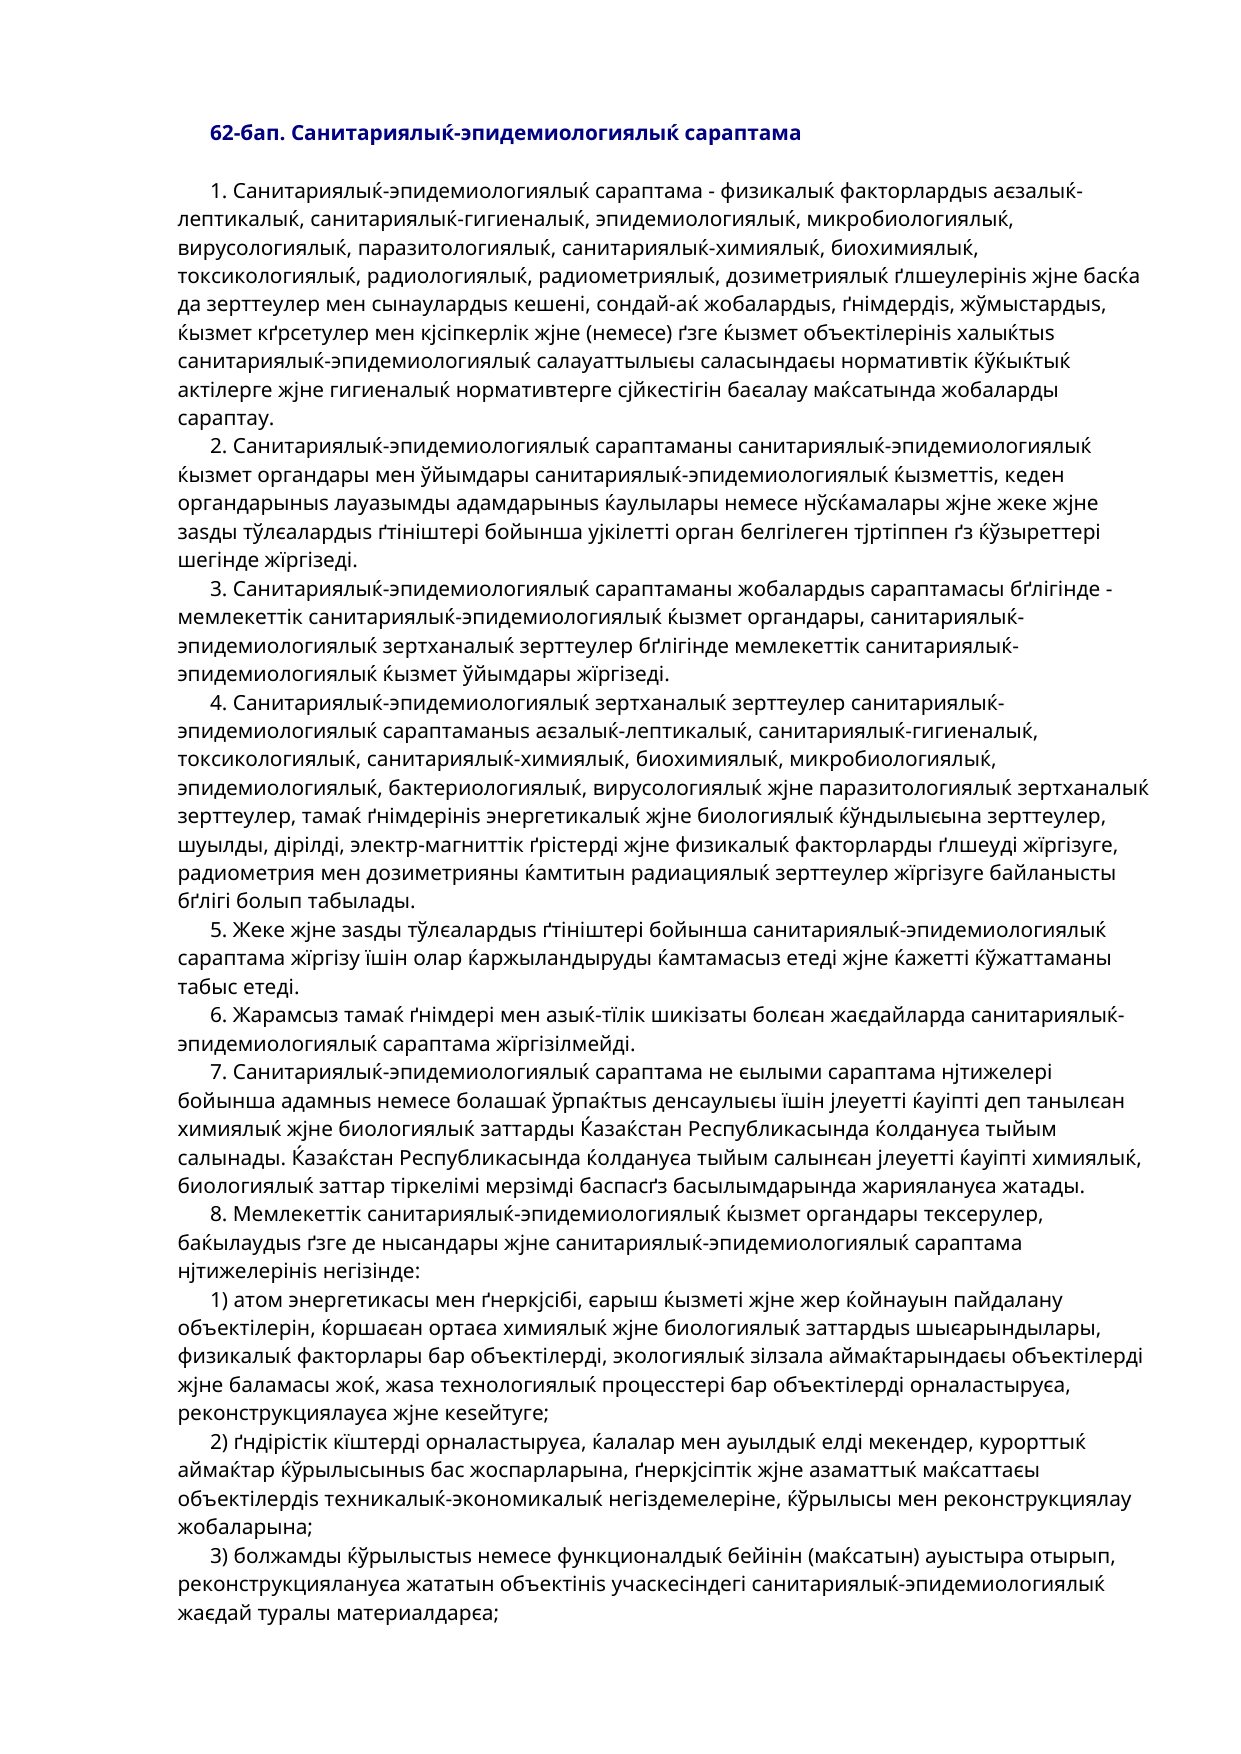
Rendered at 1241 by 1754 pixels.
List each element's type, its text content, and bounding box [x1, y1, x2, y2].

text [177, 176, 1152, 1626]
text 62-бап. Санитариялыќ-эпидемиологиялыќ сараптама [177, 118, 1152, 147]
